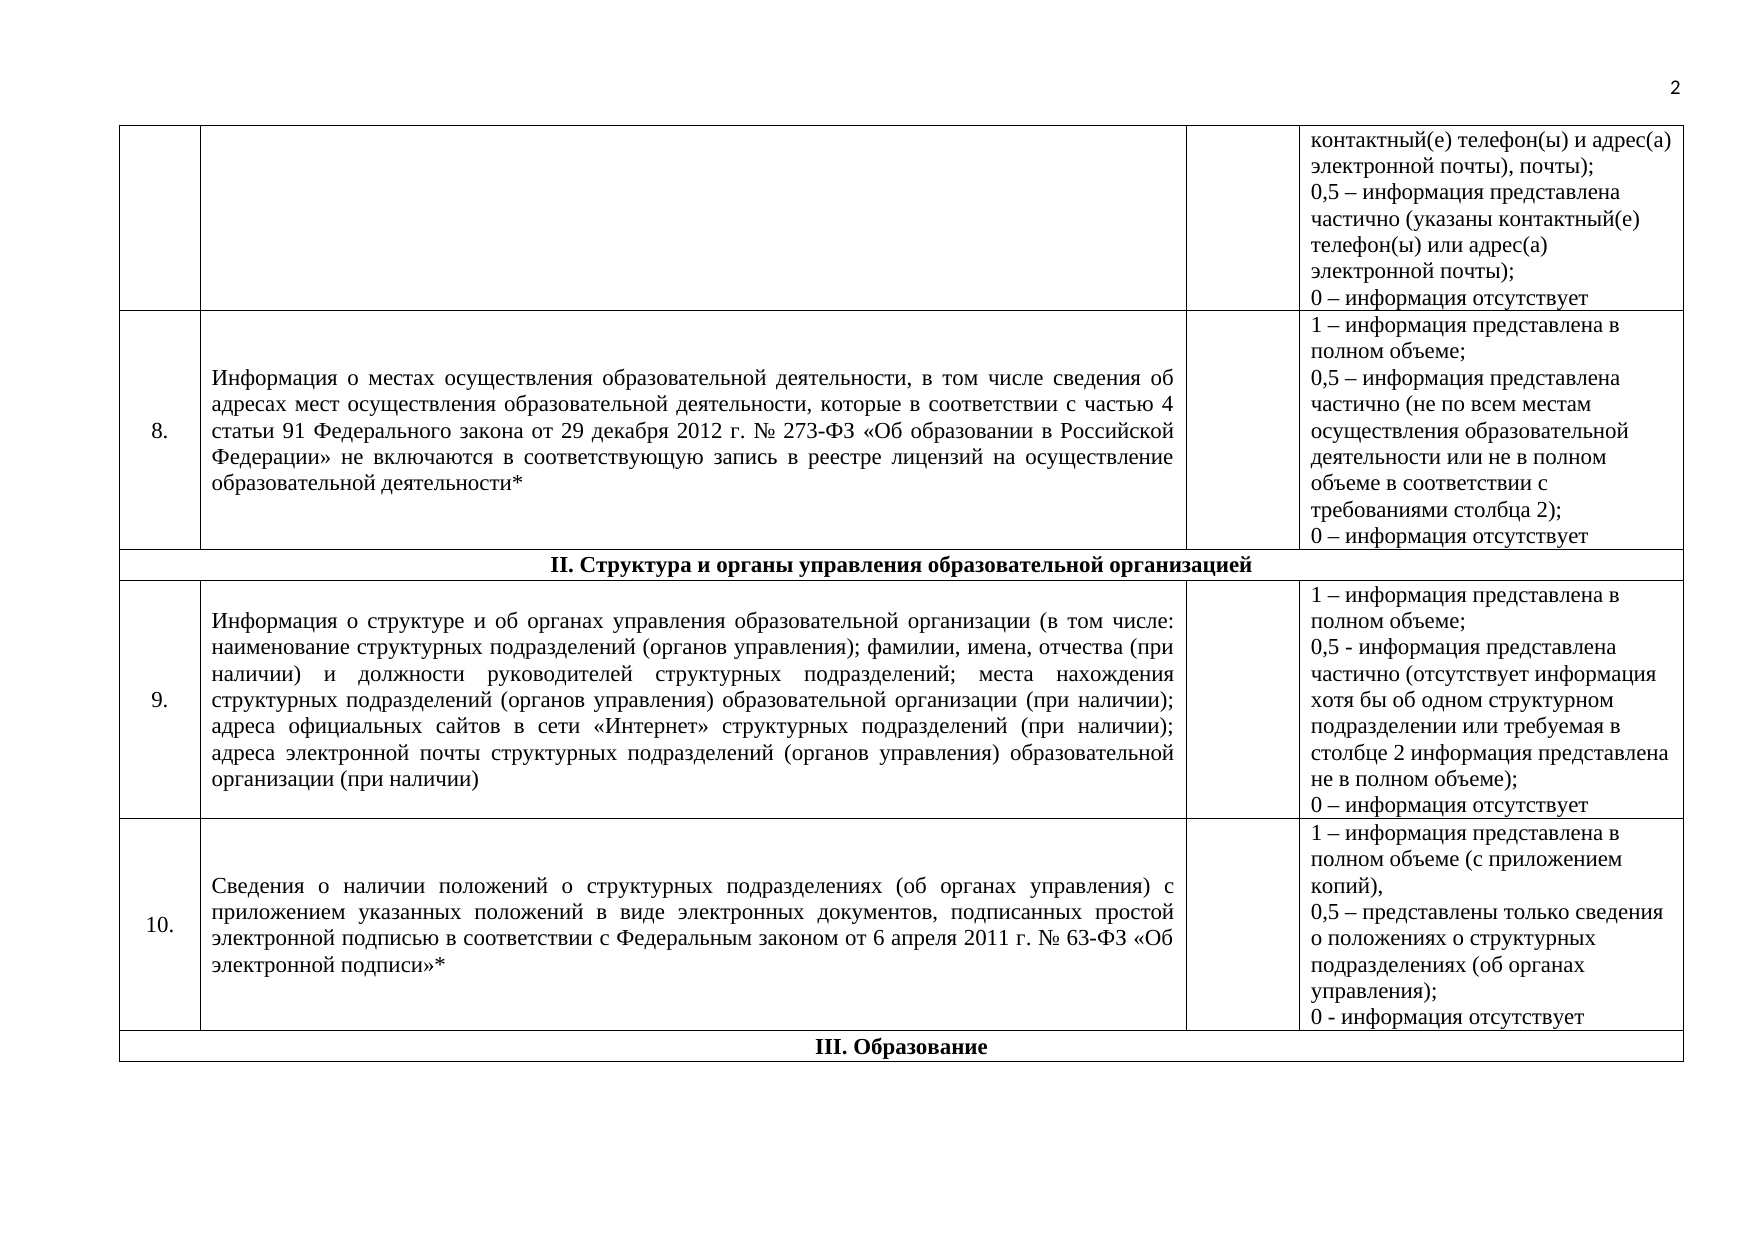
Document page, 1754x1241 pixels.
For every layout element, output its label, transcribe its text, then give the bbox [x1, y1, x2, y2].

table_cell 1 – информация представлена в полном объеме; 0,5 - информация представлена частично (отсутствует информация хотя бы об одном структурном подразделении или требуемая в столбце 2 информация представлена не в полном объеме); 0 – информация отсутствует [1300, 581, 1683, 818]
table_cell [1300, 126, 1683, 310]
table_cell 7. [120, 126, 200, 310]
table_cell 10. [120, 819, 200, 1030]
table_cell 1 – информация представлена в полном объеме; 0,5 – информация представлена частично (не по всем местам осуществления образовательной деятельности или не в полном объеме в соответствии с требованиями столбца 2); 0 – информация отсутствует [1300, 311, 1683, 548]
table_cell [1187, 819, 1299, 1030]
table_cell 1 – информация представлена в полном объеме (с приложением копий), 0,5 – представлены только сведения о положениях о структурных подразделениях (об органах управления); 0 - информация отсутствует [1300, 819, 1683, 1030]
table_cell [1187, 126, 1299, 310]
table_cell III. Образование [120, 1031, 1683, 1061]
table_cell Сведения о наличии положений о структурных подразделениях (об органах управления) с приложением указанных положений в виде электронных документов, подписанных простой электронной подписью в соответствии с Федеральным законом от 6 апреля 2011 г. № 63-ФЗ «Об электронной подписи»* [201, 819, 1186, 1030]
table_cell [201, 126, 1186, 310]
table_cell Информация о местах осуществления образовательной деятельности, в том числе сведения об адресах мест осуществления образовательной деятельности, которые в соответствии с частью 4 статьи 91 Федерального закона от 29 декабря 2012 г. № 273-ФЗ «Об образовании в Российской Федерации» не включаются в соответствующую запись в реестре лицензий на осуществление образовательной деятельности* [201, 311, 1186, 548]
table_cell II. Структура и органы управления образовательной организацией [120, 550, 1683, 580]
table_cell 9. [120, 581, 200, 818]
table_cell 8. [120, 311, 200, 548]
table_cell [1187, 581, 1299, 818]
table_cell Информация о структуре и об органах управления образовательной организации (в том числе: наименование структурных подразделений (органов управления); фамилии, имена, отчества (при наличии) и должности руководителей структурных подразделений; места нахождения структурных подразделений (органов управления) образовательной организации (при наличии); адреса официальных сайтов в сети «Интернет» структурных подразделений (при наличии); адреса электронной почты структурных подразделений (органов управления) образовательной организации (при наличии) [201, 581, 1186, 818]
table_cell [1187, 311, 1299, 548]
